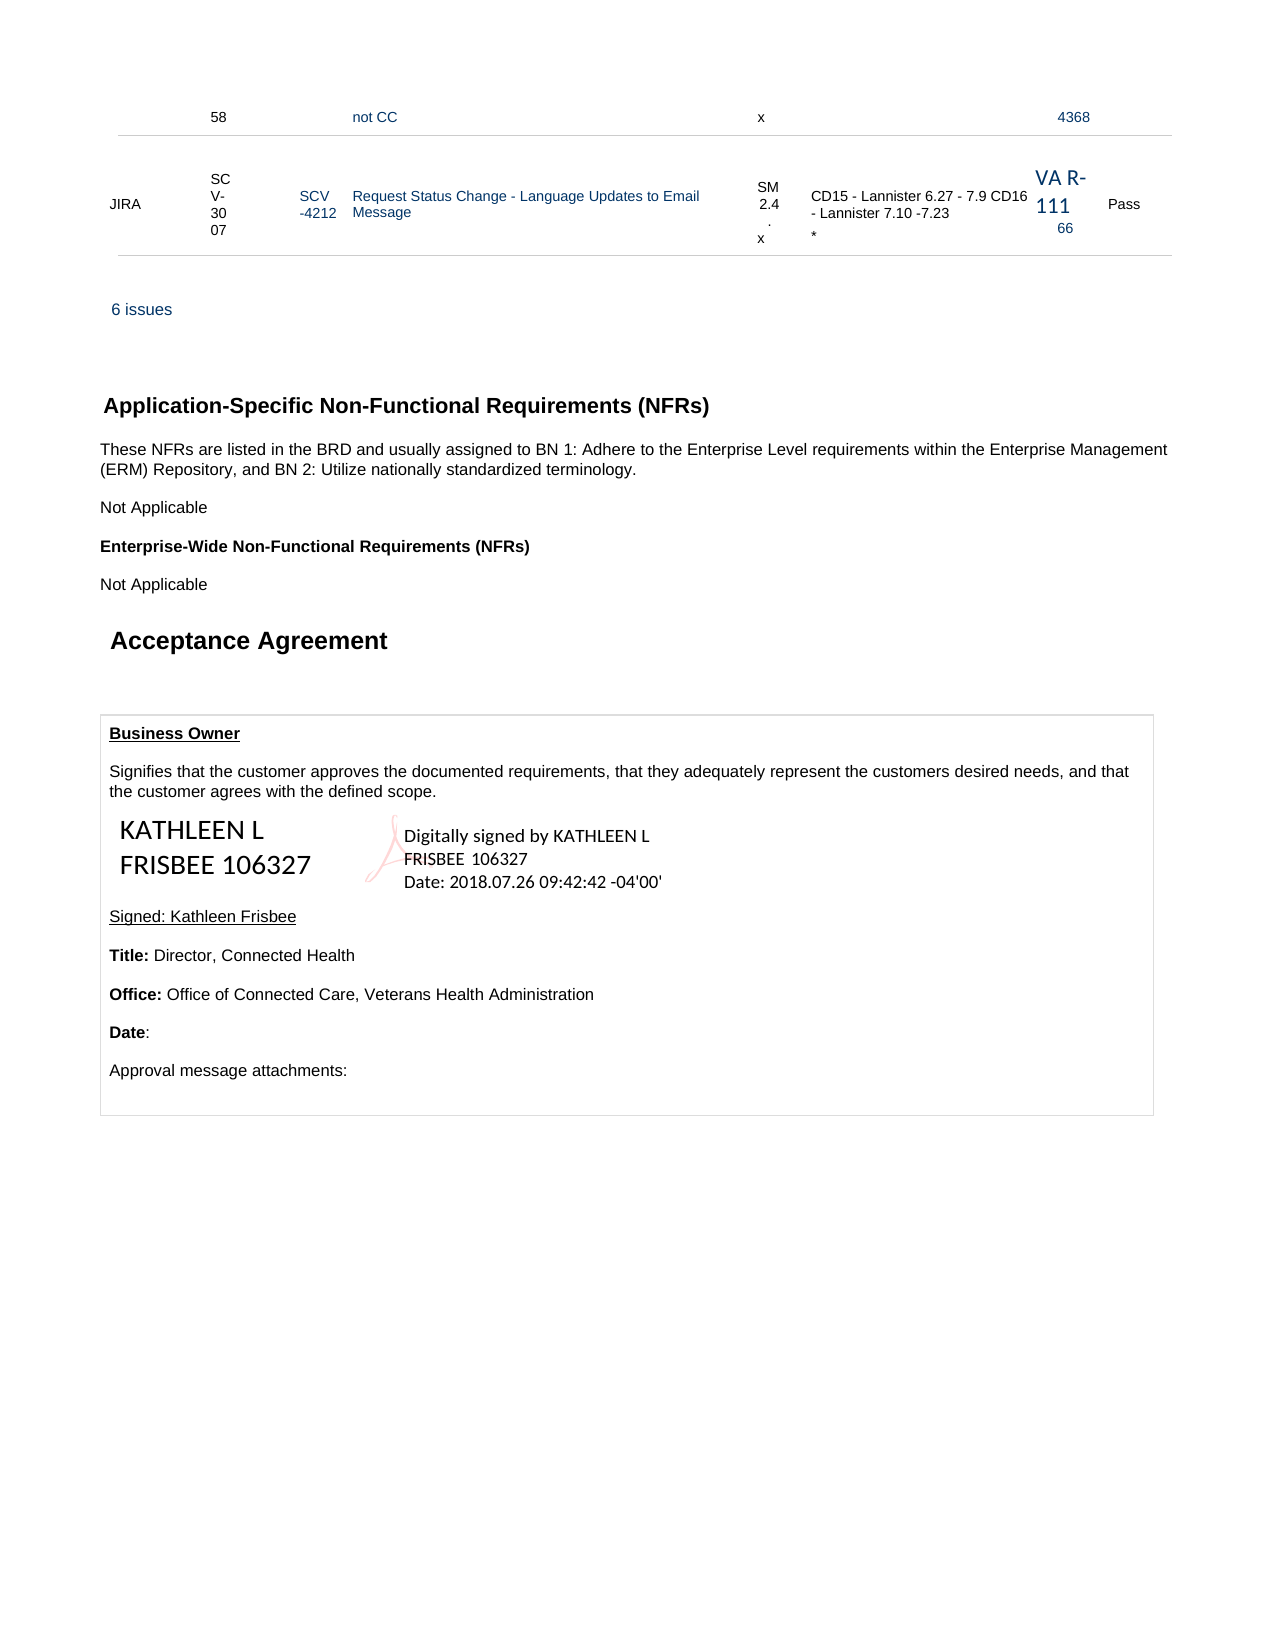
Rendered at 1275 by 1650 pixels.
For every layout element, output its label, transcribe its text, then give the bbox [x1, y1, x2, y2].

text Acceptance Agreement [110, 626, 1175, 654]
subtitle Signed: Kathleen Frisbee [109, 907, 1175, 926]
text These NFRs are listed in the BRD and usually assigned to BN 1: Adhere to the Enterprise Level requirements within the Enterprise Management (ERM) Repository, and BN 2: Utilize nationally standardized terminology. [100, 440, 1175, 478]
text Request Status Change - Language Updates to Email Message [352, 187, 700, 221]
subtitle 6 issues [111, 299, 1175, 319]
text Title: Director, Connected Health [109, 946, 1175, 965]
text - Lannister 7.10 -7.23 [811, 204, 1028, 221]
text Business Owner [109, 724, 1175, 743]
text JIRA [109, 196, 141, 212]
text Not Applicable [100, 498, 1175, 517]
text 30 -4212 [210, 204, 337, 221]
text KATHLEEN L FRISBEE 106327 [119, 812, 364, 881]
list VA R- 111 [811, 228, 1028, 245]
text Digitally signed by KATHLEEN L FRISBEE 106327 [404, 824, 651, 870]
text SM 2.4. [754, 179, 781, 229]
text 58 not CC x 4368 [210, 109, 1175, 126]
subtitle Signifies that the customer approves the documented requirements, that they adequately represent the customers desired needs, and that the customer agrees with the defined scope. [109, 762, 1137, 801]
text 07 [210, 221, 337, 238]
subtitle Office: Office of Connected Care, Veterans Health Administration [109, 984, 1175, 1003]
text SC [210, 170, 337, 187]
text Date: 2018.07.26 09:42:42 -04'00' [404, 870, 1175, 893]
text 66 [1057, 219, 1086, 236]
text V- SCV [210, 187, 337, 204]
text Application-Specific Non-Functional Requirements (NFRs) [103, 393, 1175, 418]
text Date: [109, 1023, 1175, 1042]
text Pass [1108, 196, 1175, 212]
text Not Applicable [100, 574, 1175, 594]
text Enterprise-Wide Non-Functional Requirements (NFRs) [100, 536, 1175, 556]
text Approval message attachments: [109, 1061, 1175, 1080]
text CD15 - Lannister 6.27 - 7.9 CD16 [811, 187, 1028, 204]
